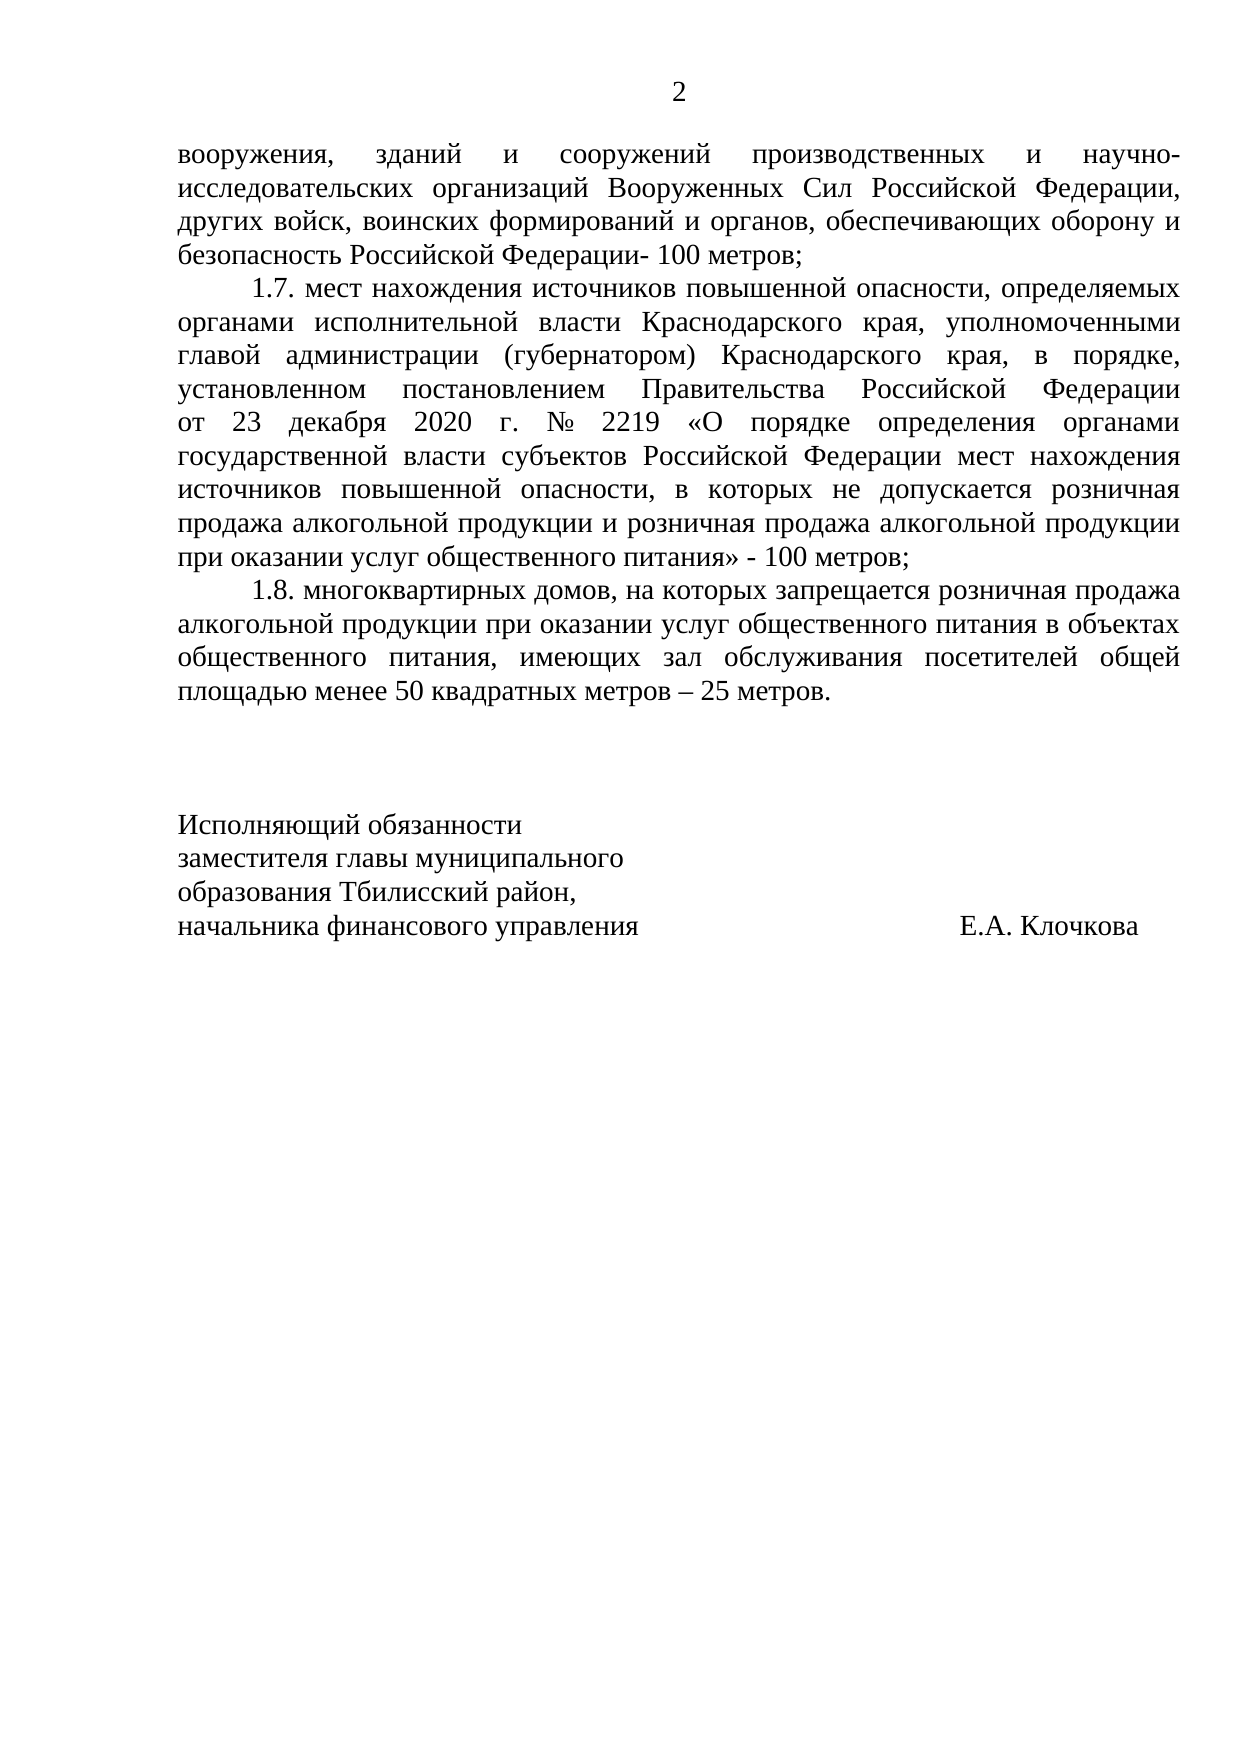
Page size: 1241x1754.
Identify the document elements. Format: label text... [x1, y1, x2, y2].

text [177, 136, 1181, 270]
text заместителя главы муниципального [177, 841, 1181, 874]
text 1.7. мест нахождения источников повышенной опасности, определяемых органами исполнительной власти Краснодарского края, уполномоченными главой администрации (губернатором) Краснодарского края, в порядке, установленном постановлением Правительства Российской Федерации от 23 декабря 2020 г. № 2219 «О порядке определения органами государственной власти субъектов Российской Федерации мест нахождения источников повышенной опасности, в которых не допускается розничная продажа алкогольной продукции и розничная продажа алкогольной продукции при оказании услуг общественного питания» - 100 метров; [177, 270, 1181, 572]
text образования Тбилисский район, [177, 874, 1181, 908]
text 1.8. многоквартирных домов, на которых запрещается розничная продажа алкогольной продукции при оказании услуг общественного питания в объектах общественного питания, имеющих зал обслуживания посетителей общей площадью менее 50 квадратных метров – 25 метров. [177, 572, 1181, 706]
text Исполняющий обязанности [177, 807, 1181, 841]
text начальника финансового управления Е.А. Клочкова [177, 908, 1181, 941]
